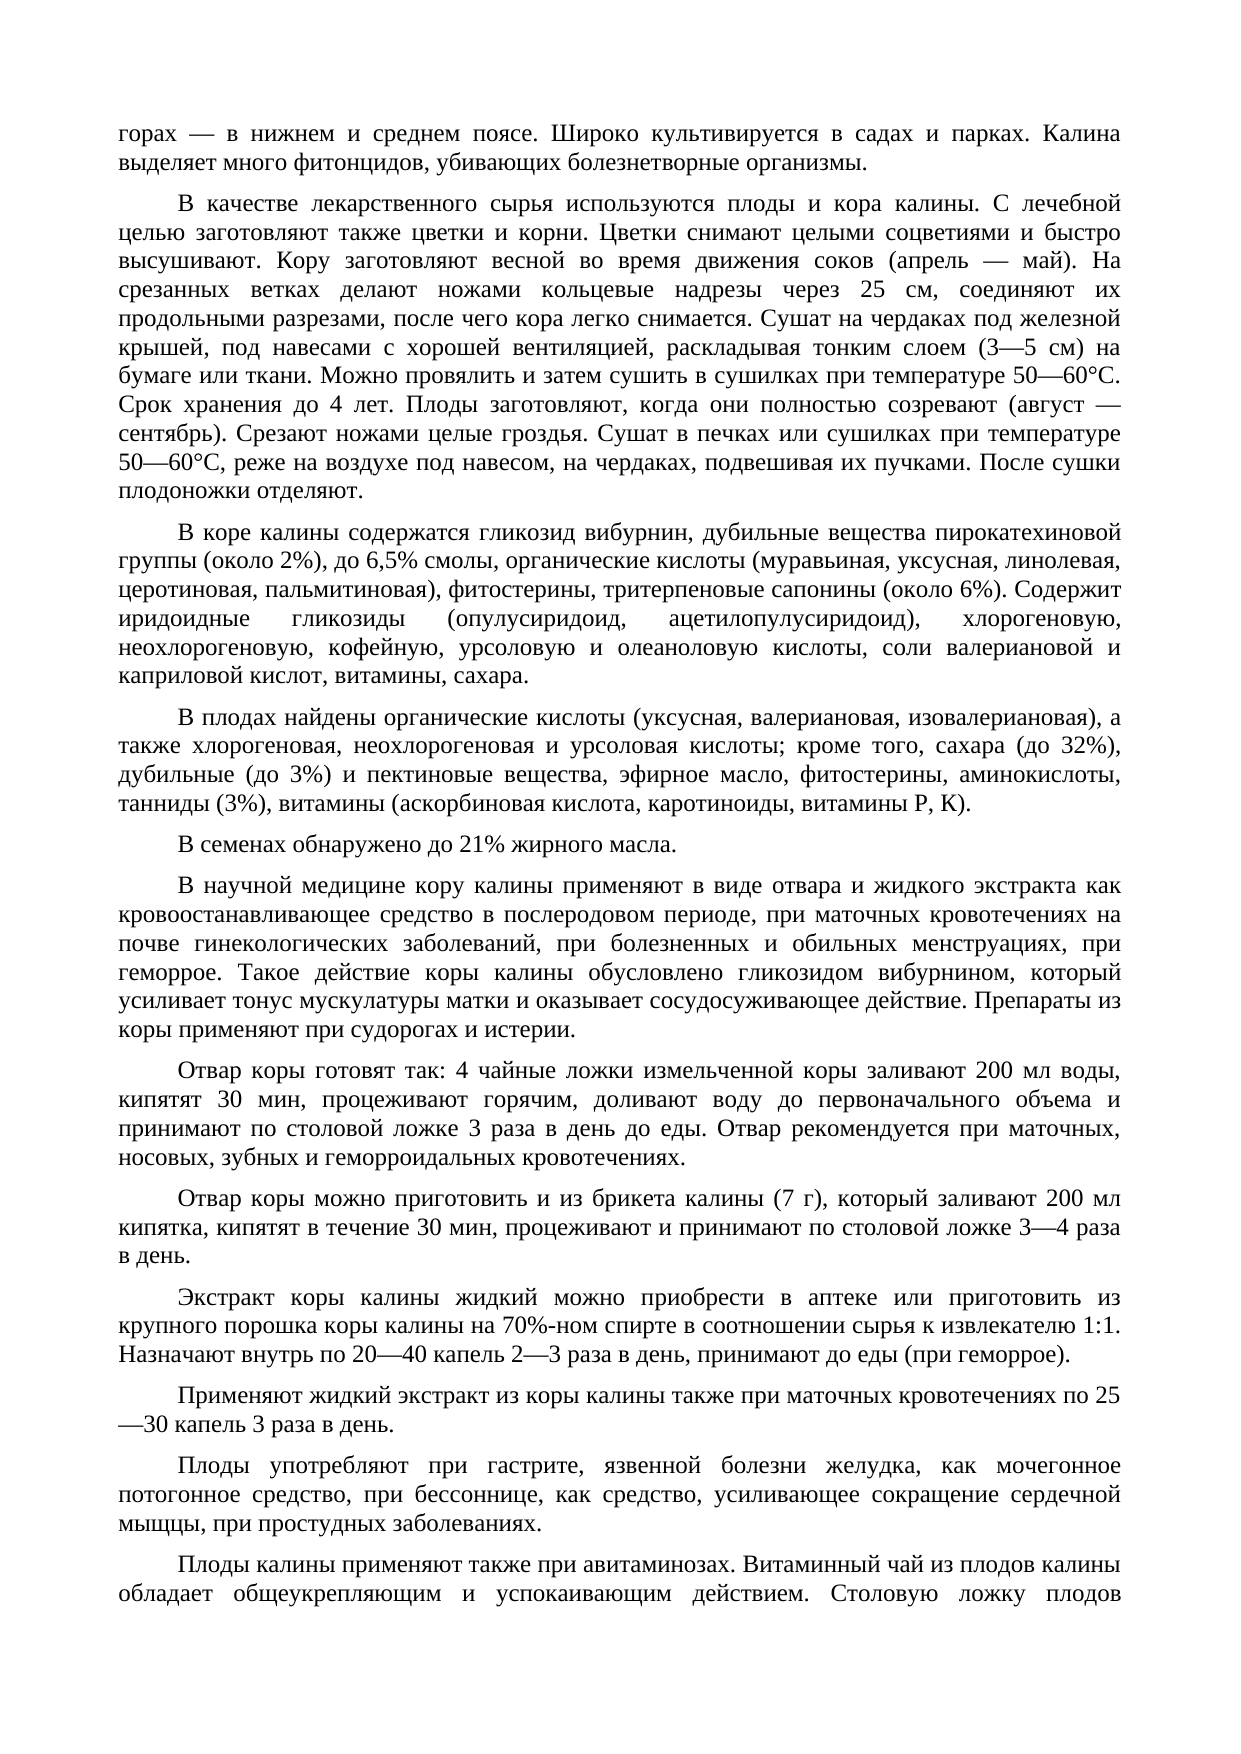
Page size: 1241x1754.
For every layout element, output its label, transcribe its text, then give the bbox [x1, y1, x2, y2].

text Отвар коры можно приготовить и из брикета калины (7 г), который заливают 200 мл кипятка, кипятят в течение 30 мин, процеживают и принимают по столовой ложке 3—4 раза в день. [118, 1183, 1122, 1269]
text В коре калины содержатся гликозид вибурнин, дубильные вещества пирокатехиновой группы (около 2%), до 6,5% смолы, органические кислоты (муравьиная, уксусная, линолевая, церотиновая, пальмитиновая), фитостерины, тритерпеновые сапонины (около 6%). Содержит иридоидные гликозиды (опулусиридоид, ацетилопулусиридоид), хлорогеновую, неохлорогеновую, кофейную, урсоловую и олеаноловую кислоты, соли валериановой и каприловой кислот, витамины, сахара. [118, 517, 1122, 689]
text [118, 1549, 1122, 1607]
text Применяют жидкий экстракт из коры калины также при маточных кровотечениях по 25—30 капель 3 раза в день. [118, 1381, 1122, 1438]
text Плоды употребляют при гастрите, язвенной болезни желудка, как мочегонное потогонное средство, при бессоннице, как средство, усиливающее сокращение сердечной мыщцы, при простудных заболеваниях. [118, 1451, 1122, 1537]
text В качестве лекарственного сырья используются плоды и кора калины. С лечебной целью заготовляют также цветки и корни. Цветки снимают целыми соцветиями и быстро высушивают. Кору заготовляют весной во время движения соков (апрель — май). На срезанных ветках делают ножами кольцевые надрезы через 25 см, соединяют их продольными разрезами, после чего кора легко снимается. Сушат на чердаках под железной крышей, под навесами с хорошей вентиляцией, раскладывая тонким слоем (3—5 см) на бумаге или ткани. Можно провялить и затем сушить в сушилках при температуре 50—60°С. Срок хранения до 4 лет. Плоды заготовляют, когда они полностью созревают (август — сентябрь). Срезают ножами целые гроздья. Сушат в печках или сушилках при температуре 50—60°С, реже на воздухе под навесом, на чердаках, подвешивая их пучками. После сушки плодоножки отделяют. [118, 188, 1122, 504]
text В плодах найдены органические кислоты (уксусная, валериановая, изовалериановая), а также хлорогеновая, неохлорогеновая и урсоловая кислоты; кроме того, сахара (до 32%), дубильные (до 3%) и пектиновые вещества, эфирное масло, фитостерины, аминокислоты, танниды (3%), витамины (аскорбиновая кислота, каротиноиды, витамины Р, К). [118, 702, 1122, 817]
text Экстракт коры калины жидкий можно приобрести в аптеке или приготовить из крупного порошка коры калины на 70%-ном спирте в соотношении сырья к извлекателю 1:1. Назначают внутрь по 20—40 капель 2—3 раза в день, принимают до еды (при геморрое). [118, 1282, 1122, 1368]
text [118, 118, 1122, 176]
text В семенах обнаружено до 21% жирного масла. [118, 829, 1122, 858]
text Отвар коры готовят так: 4 чайные ложки измельченной коры заливают 200 мл воды, кипятят 30 мин, процеживают горячим, доливают воду до первоначального объема и принимают по столовой ложке 3 раза в день до еды. Отвар рекомендуется при маточных, носовых, зубных и геморроидальных кровотечениях. [118, 1056, 1122, 1171]
text В научной медицине кору калины применяют в виде отвара и жидкого экстракта как кровоостанавливающее средство в послеродовом периоде, при маточных кровотечениях на почве гинекологических заболеваний, при болезненных и обильных менструациях, при геморрое. Такое действие коры калины обусловлено гликозидом вибурнином, который усиливает тонус мускулатуры матки и оказывает сосудосуживающее действие. Препараты из коры применяют при судорогах и истерии. [118, 871, 1122, 1043]
